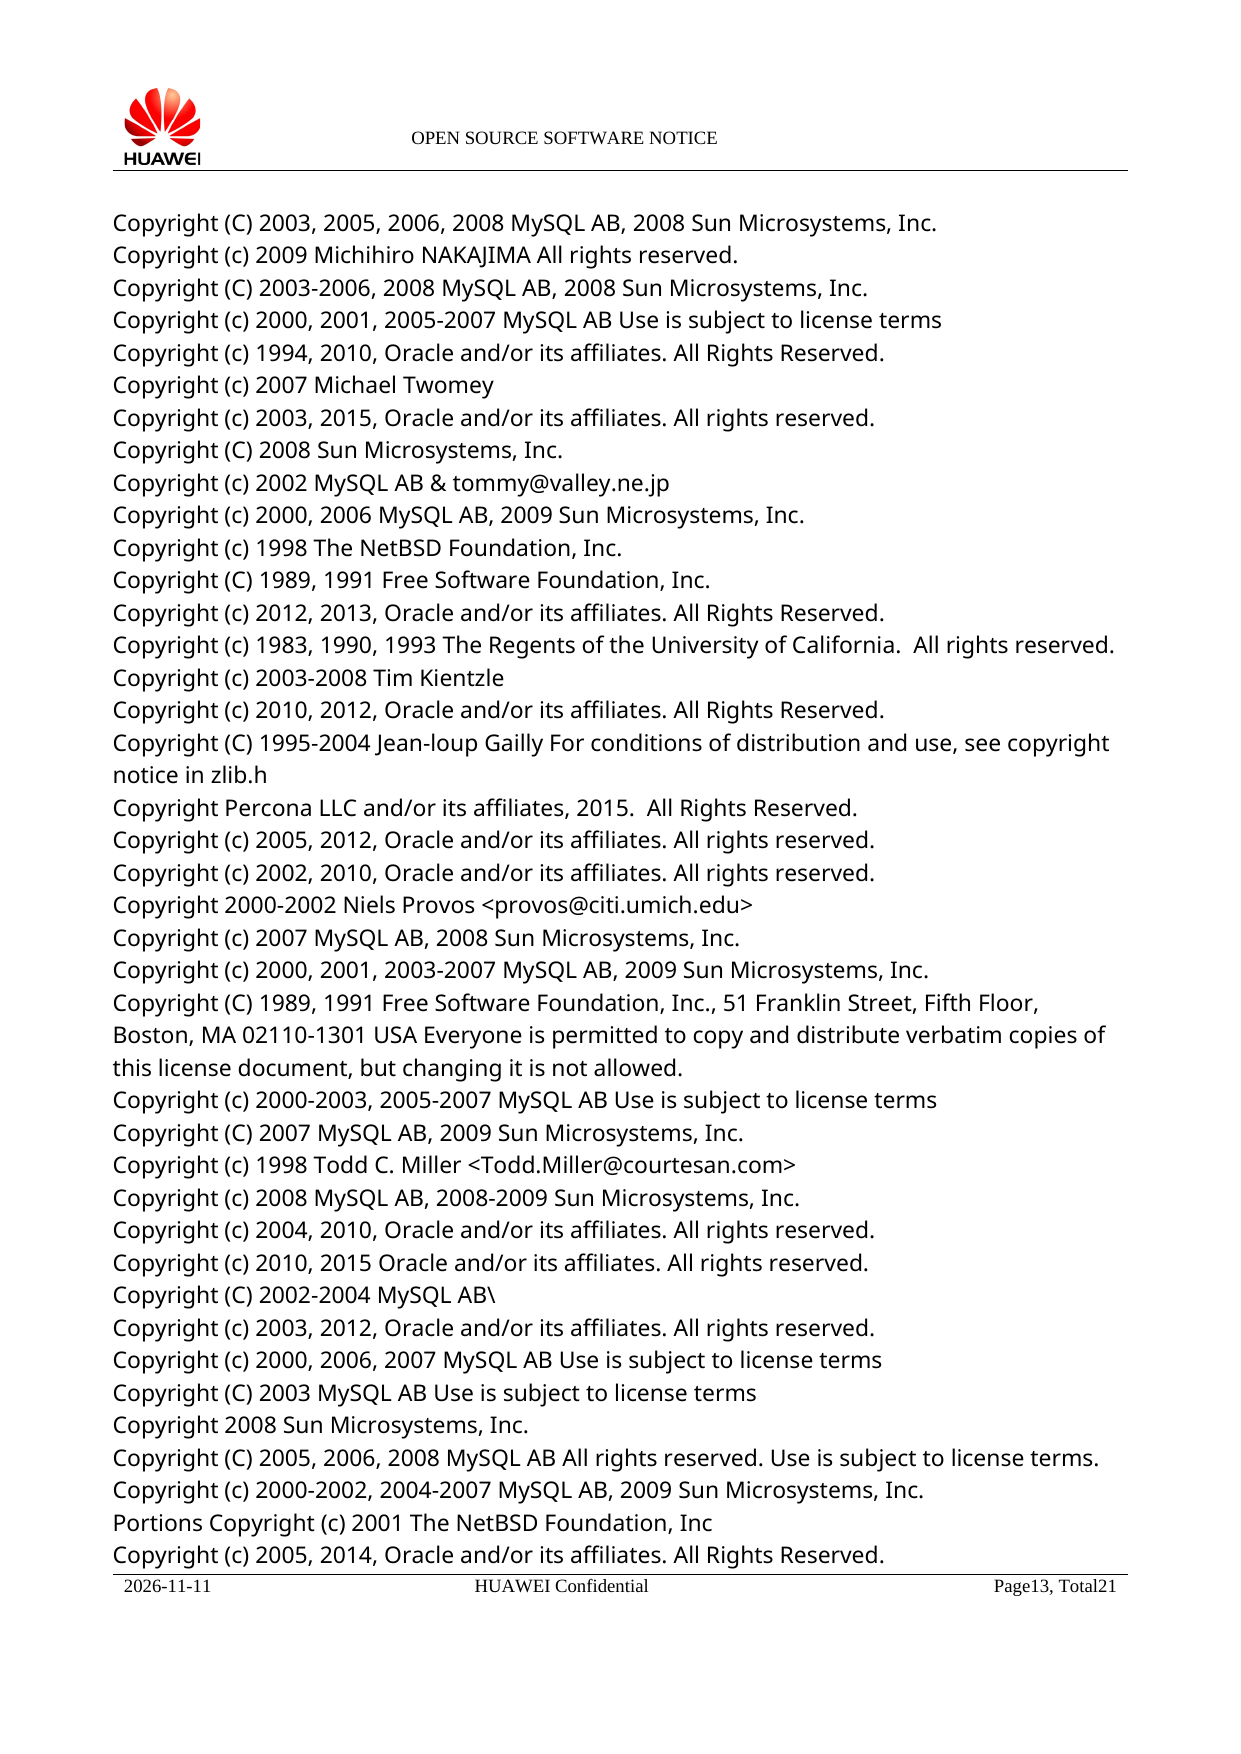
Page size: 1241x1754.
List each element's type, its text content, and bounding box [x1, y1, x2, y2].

picture [124, 88, 201, 165]
